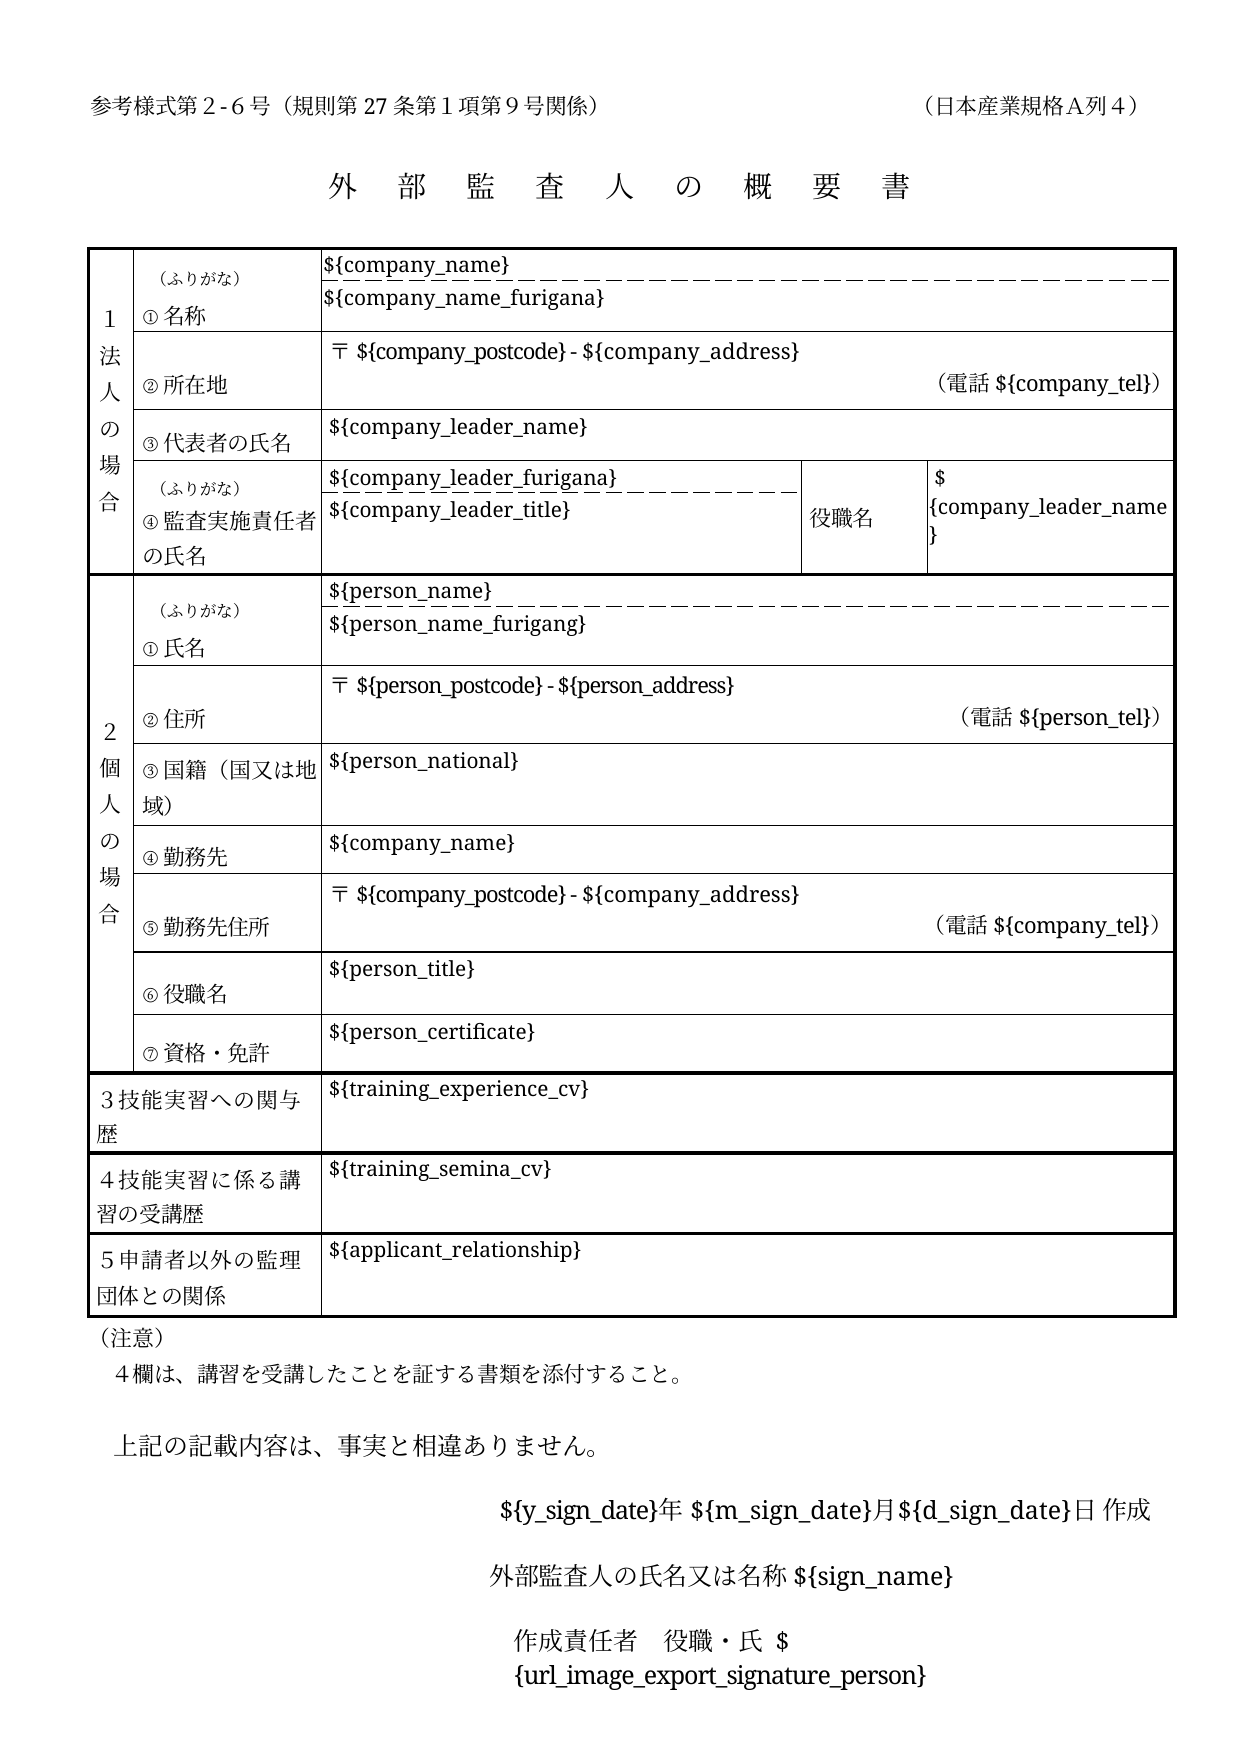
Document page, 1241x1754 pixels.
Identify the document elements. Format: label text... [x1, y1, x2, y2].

text 作成責任者 役職・氏 ${url_image_export_signature_person} [514, 1622, 1178, 1692]
table_cell ${person_name_furigang} [322, 606, 1173, 665]
table_cell ⑦資格・免許 [134, 1015, 321, 1071]
table_cell ③国籍（国又は地域） [134, 744, 321, 825]
table_cell ${company_leader_furigana} [322, 461, 801, 492]
table_cell 〒 ${company_postcode} - ${company_address} （電話 ${company_tel}） [322, 332, 1173, 409]
table_cell ${person_title} [322, 953, 1173, 1014]
table_header （ふりがな） ①名称 [134, 250, 321, 331]
text 上記の記載内容は、事実と相違ありません。 [114, 1426, 1178, 1462]
text （注意） [89, 1321, 1178, 1352]
table_cell ③代表者の氏名 [134, 410, 321, 460]
table_cell ⑤勤務先住所 [134, 874, 321, 951]
table_cell ④勤務先 [134, 826, 321, 873]
table_cell ②所在地 [134, 332, 321, 409]
table_cell ②住所 [134, 666, 321, 743]
table_cell ${company_name_furigana} [322, 280, 1173, 331]
table_header ${company_name} [322, 250, 1173, 280]
table_cell ${person_name} [322, 576, 1173, 606]
text ${y_sign_date}年 ${m_sign_date}月${d_sign_date}日 作成 [75, 1491, 1152, 1527]
table_cell ${company_leader_title} [322, 492, 801, 573]
table_cell ${company_leader_name} [322, 410, 1173, 460]
text 外部監査人の氏名又は名称 ${sign_name} [489, 1557, 1152, 1593]
table_cell ４技能実習に係る講習の受講歴 [90, 1155, 321, 1232]
table_cell ５申請者以外の監理団体との関係 [90, 1235, 321, 1315]
table_cell ２個人の場合 [90, 576, 133, 1071]
table_cell ${company_name} [322, 826, 1173, 873]
table_cell ${person_certificate} [322, 1015, 1173, 1071]
title 外 部 監 査 人 の 概 要 書 [75, 164, 1165, 206]
table_cell ${company_leader_name} [928, 461, 1173, 573]
table_cell （ふりがな） ①氏名 [134, 576, 321, 665]
table_cell ${training_semina_cv} [322, 1155, 1173, 1232]
table_cell ⑥役職名 [134, 953, 321, 1014]
table_header １法人の場合 [90, 250, 133, 573]
table_cell 役職名 [802, 461, 927, 573]
text ４欄は、講習を受講したことを証する書類を添付すること。 [111, 1357, 1178, 1389]
table_cell 〒 ${person_postcode} - ${person_address} （電話 ${person_tel}） [322, 666, 1173, 743]
table_cell 〒 ${company_postcode} - ${company_address} （電話 ${company_tel}） [322, 874, 1173, 951]
text 参考様式第２-６号（規則第 27 条第１項第９号関係） （日本産業規格Ａ列４） [75, 89, 1166, 121]
table_cell ${applicant_relationship} [322, 1235, 1173, 1315]
table_cell ${person_national} [322, 744, 1173, 825]
table_cell （ふりがな） ④監査実施責任者の氏名 [134, 461, 321, 573]
table_cell ３技能実習への関与歴 [90, 1075, 321, 1151]
table_cell ${training_experience_cv} [322, 1075, 1173, 1151]
